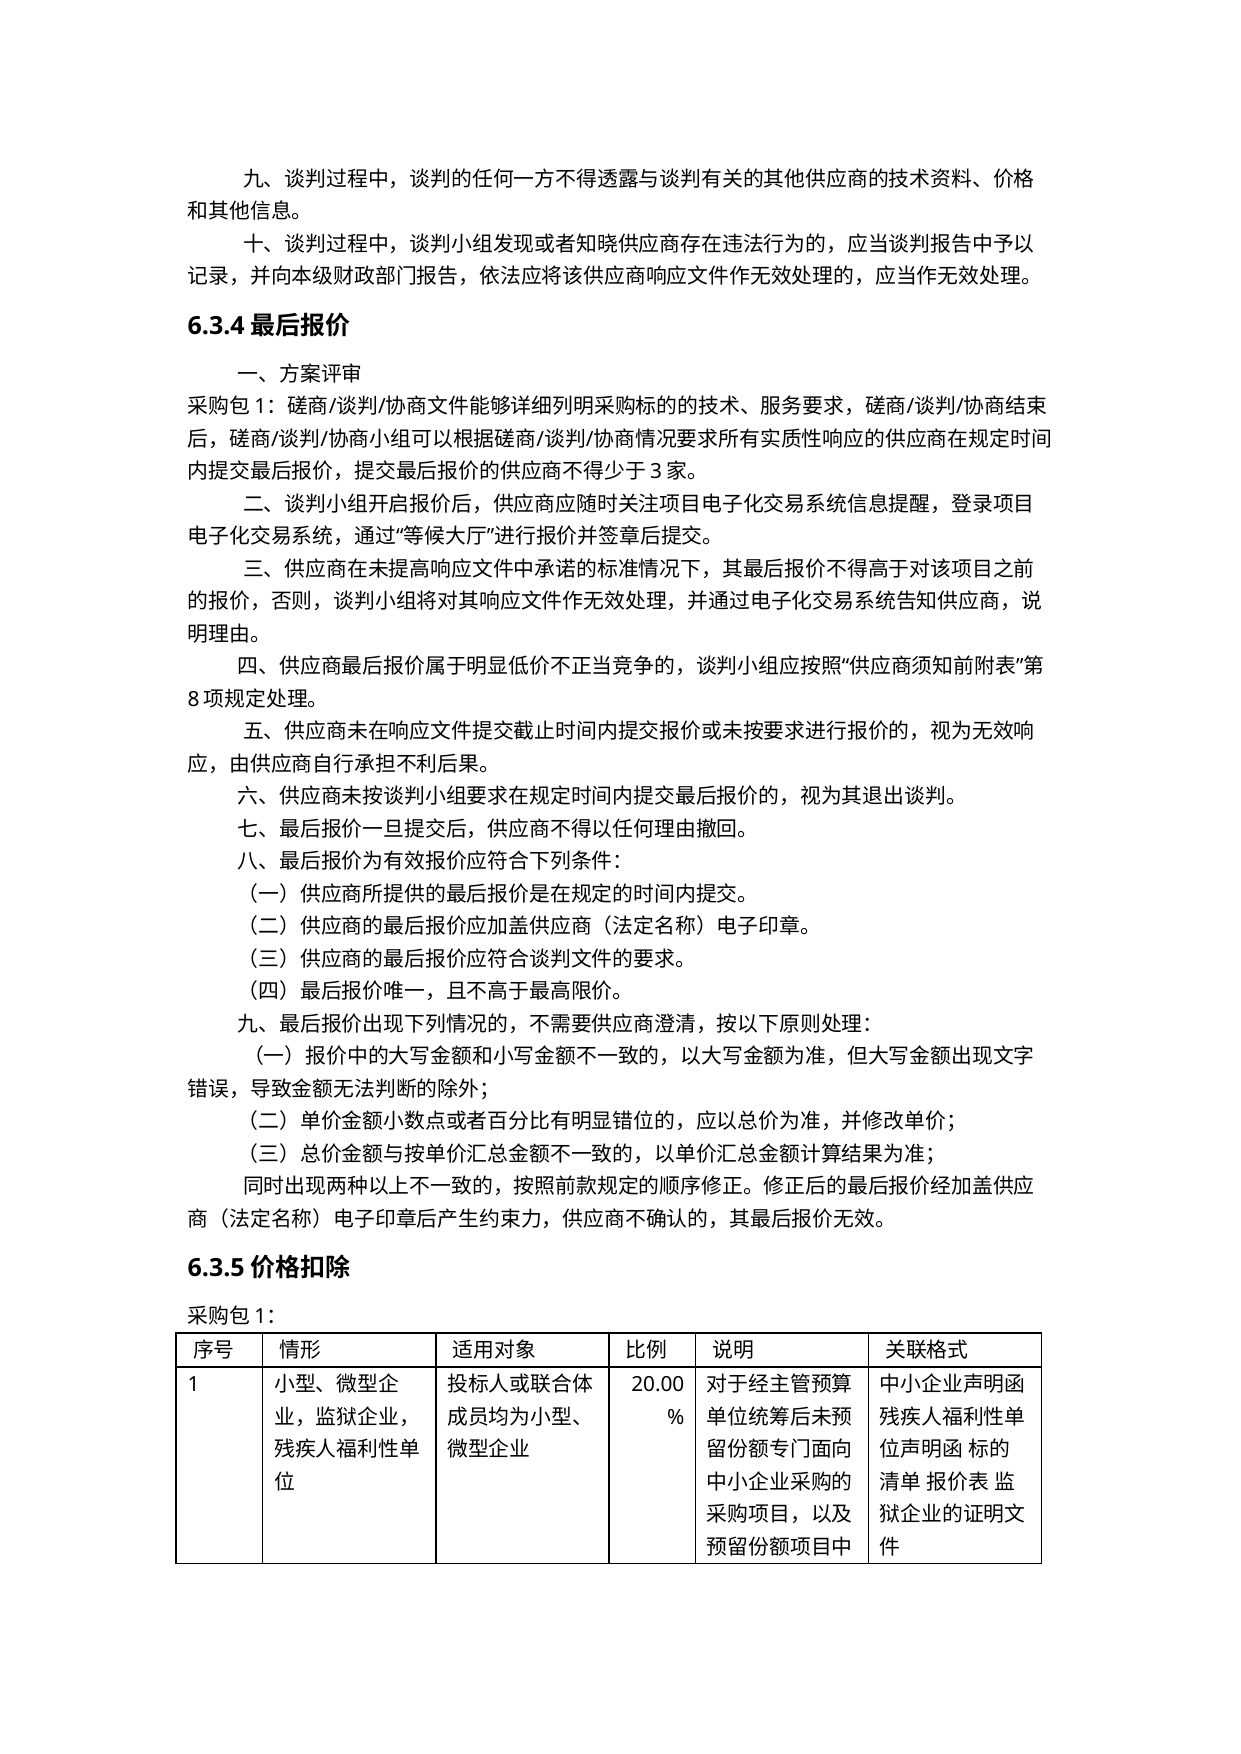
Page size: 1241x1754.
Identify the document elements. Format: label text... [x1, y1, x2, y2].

text （一）报价中的大写金额和小写金额不一致的，以大写金额为准，但大写金额出现文字错误，导致金额无法判断的除外； [187, 1039, 1053, 1104]
text 同时出现两种以上不一致的，按照前款规定的顺序修正。修正后的最后报价经加盖供应商（法定名称）电子印章后产生约束力，供应商不确认的，其最后报价无效。 [187, 1169, 1053, 1234]
table_cell 1 [177, 1368, 262, 1563]
text 采购包1： [187, 1299, 1053, 1332]
table_header 比例 [610, 1334, 695, 1366]
text （二）供应商的最后报价应加盖供应商（法定名称）电子印章。 [187, 909, 1053, 942]
text 6.3.5价格扣除 [187, 1234, 1053, 1299]
table_cell 投标人或联合体成员均为小型、微型企业 [437, 1368, 608, 1563]
text 6.3.4最后报价 [187, 292, 1053, 357]
text 四、供应商最后报价属于明显低价不正当竞争的，谈判小组应按照“供应商须知前附表”第8项规定处理。 [187, 649, 1053, 714]
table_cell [869, 1368, 1041, 1563]
text 六、供应商未按谈判小组要求在规定时间内提交最后报价的，视为其退出谈判。 [187, 779, 1053, 812]
text 一、方案评审 [187, 357, 1053, 389]
table_header 情形 [263, 1334, 435, 1366]
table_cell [263, 1368, 435, 1563]
text 九、最后报价出现下列情况的，不需要供应商澄清，按以下原则处理： [187, 1007, 1053, 1039]
text 七、最后报价一旦提交后，供应商不得以任何理由撤回。 [187, 812, 1053, 844]
text 五、供应商未在响应文件提交截止时间内提交报价或未按要求进行报价的，视为无效响应，由供应商自行承担不利后果。 [187, 714, 1053, 779]
text 采购包1：磋商/谈判/协商文件能够详细列明采购标的的技术、服务要求，磋商/谈判/协商结束后，磋商/谈判/协商小组可以根据磋商/谈判/协商情况要求所有实质性响应的供应商在规定时间内提交最后报价，提交最后报价的供应商不得少于3家。 [187, 389, 1053, 487]
table_header 序号 [177, 1334, 262, 1366]
text （二）单价金额小数点或者百分比有明显错位的，应以总价为准，并修改单价； [187, 1104, 1053, 1137]
text （四）最后报价唯一，且不高于最高限价。 [187, 974, 1053, 1007]
text 八、最后报价为有效报价应符合下列条件： [187, 844, 1053, 877]
text （三）供应商的最后报价应符合谈判文件的要求。 [187, 942, 1053, 974]
text （三）总价金额与按单价汇总金额不一致的，以单价汇总金额计算结果为准； [187, 1137, 1053, 1169]
text 九、谈判过程中，谈判的任何一方不得透露与谈判有关的其他供应商的技术资料、价格和其他信息。 [187, 162, 1053, 227]
text 三、供应商在未提高响应文件中承诺的标准情况下，其最后报价不得高于对该项目之前的报价，否则，谈判小组将对其响应文件作无效处理，并通过电子化交易系统告知供应商，说明理由。 [187, 552, 1053, 649]
table_header 适用对象 [437, 1334, 608, 1366]
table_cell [696, 1368, 868, 1563]
text 二、谈判小组开启报价后，供应商应随时关注项目电子化交易系统信息提醒，登录项目电子化交易系统，通过“等候大厅”进行报价并签章后提交。 [187, 487, 1053, 552]
table_header 关联格式 [869, 1334, 1041, 1366]
text 十、谈判过程中，谈判小组发现或者知晓供应商存在违法行为的，应当谈判报告中予以记录，并向本级财政部门报告，依法应将该供应商响应文件作无效处理的，应当作无效处理。 [187, 227, 1053, 292]
table_cell 20.00% [610, 1368, 695, 1563]
table_header 说明 [696, 1334, 868, 1366]
text （一）供应商所提供的最后报价是在规定的时间内提交。 [187, 877, 1053, 909]
